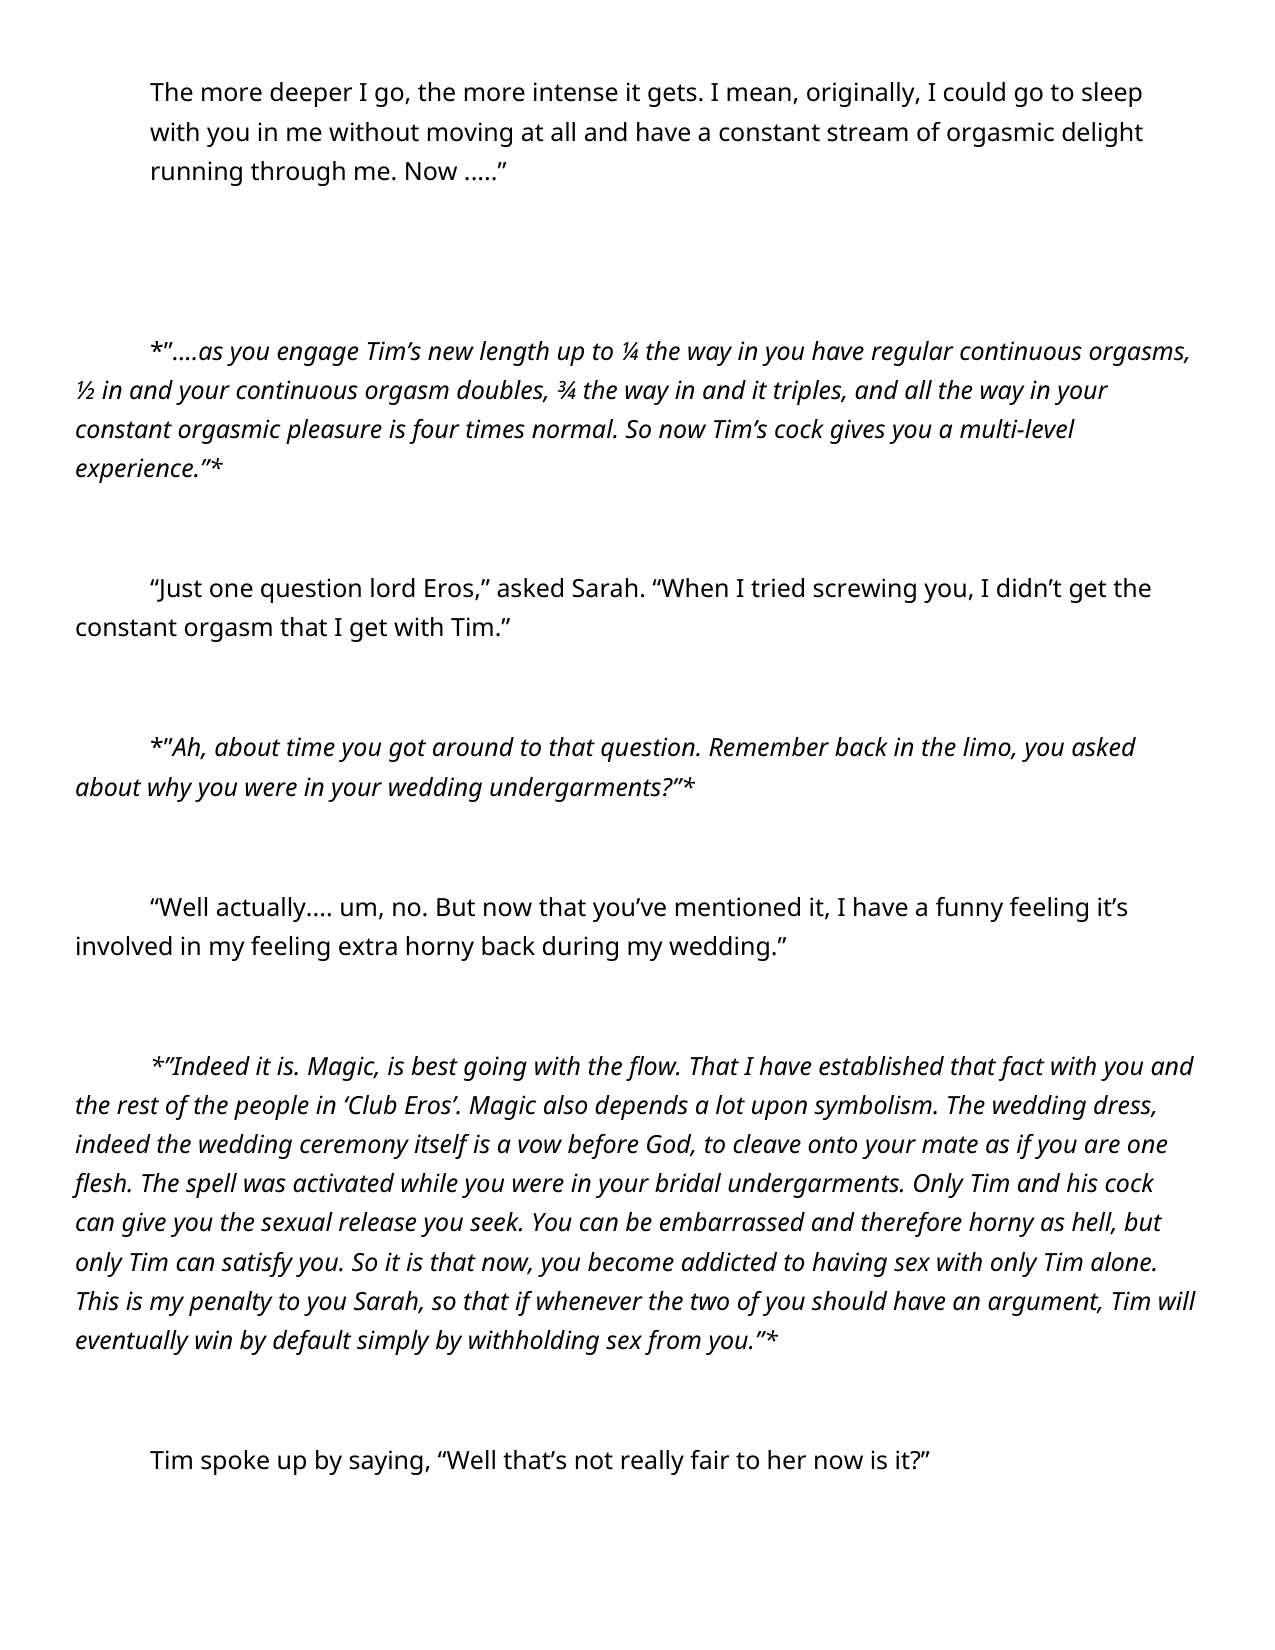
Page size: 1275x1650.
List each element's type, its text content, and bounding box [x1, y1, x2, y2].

text “Well actually.... um, no. But now that you’ve mentioned it, I have a funny feeling it’s involved in my feeling extra horny back during my wedding.” [75, 889, 1200, 962]
text *”Ah, about time you got around to that question. Remember back in the limo, you asked about why you were in your wedding undergarments?”* [75, 730, 1200, 803]
text “Just one question lord Eros,” asked Sarah. “When I tried screwing you, I didn’t get the constant orgasm that I get with Tim.” [75, 571, 1200, 644]
text Tim spoke up by saying, “Well that’s not really fair to her now is it?” [75, 1442, 1200, 1477]
text *”Indeed it is. Magic, is best going with the flow. That I have established that fact with you and the rest of the people in ‘Club Eros’. Magic also depends a lot upon symbolism. The wedding dress, indeed the wedding ceremony itself is a vow before God, to cleave onto your mate as if you are one flesh. The spell was activated while you were in your bridal undergarments. Only Tim and his cock can give you the sexual release you seek. You can be embarrassed and therefore horny as hell, but only Tim can satisfy you. So it is that now, you become addicted to having sex with only Tim alone. This is my penalty to you Sarah, so that if whenever the two of you should have an argument, Tim will eventually win by default simply by withholding sex from you.”* [75, 1048, 1200, 1357]
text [150, 75, 1200, 187]
text *”....as you engage Tim’s new length up to ¼ the way in you have regular continuous orgasms, ½ in and your continuous orgasm doubles, ¾ the way in and it triples, and all the way in your constant orgasmic pleasure is four times normal. So now Tim’s cock gives you a multi-level experience.”* [75, 333, 1200, 485]
